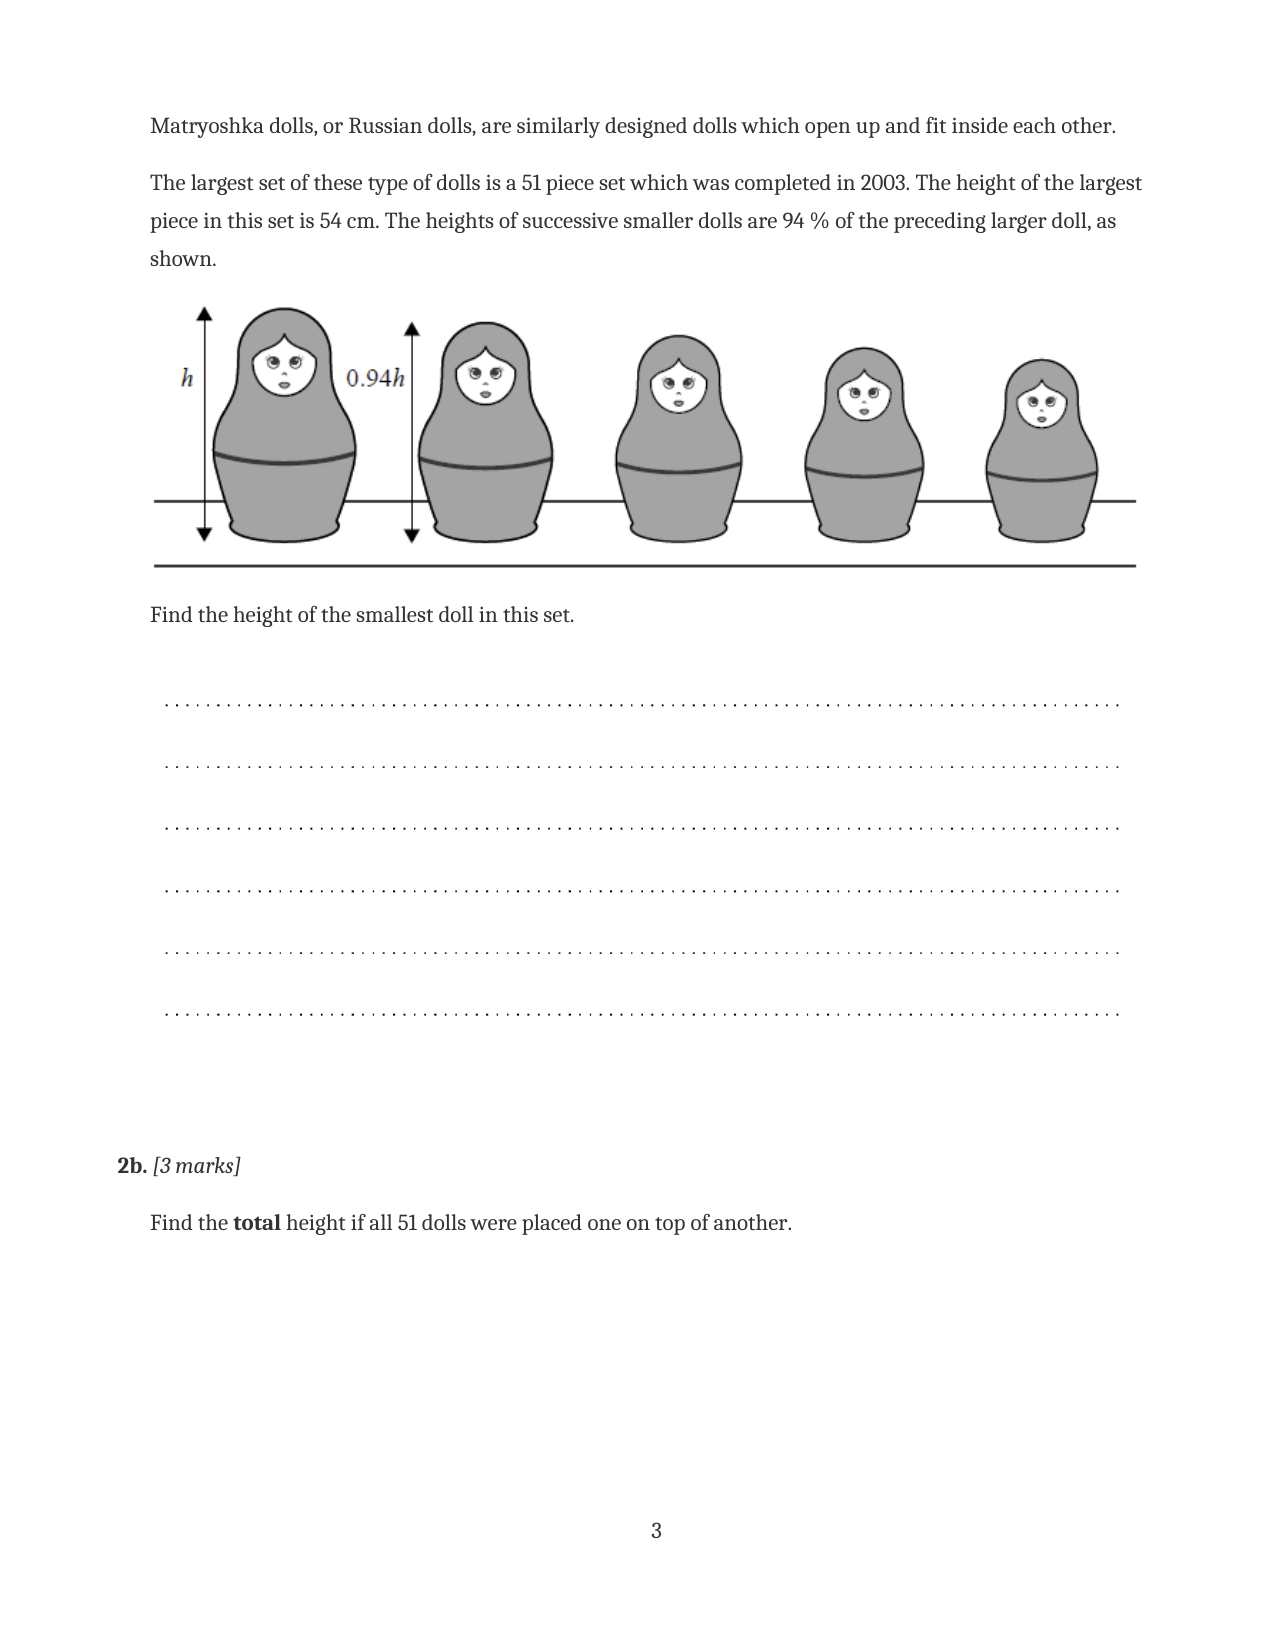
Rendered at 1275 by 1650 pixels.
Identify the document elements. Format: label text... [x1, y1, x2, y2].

text Find the total height if all 51 dolls were placed one on top of another. [150, 1209, 1162, 1236]
text 2b. [3 marks] [112, 1152, 1162, 1179]
text Matryoshka dolls, or Russian dolls, are similarly designed dolls which open up and fit inside each other. [150, 112, 1162, 139]
text The largest set of these type of dolls is a 51 piece set which was completed in 2003. The height of the largest piece in this set is 54 cm. The heights of successive smaller dolls are 94 % of the preceding larger doll, as shown. [150, 169, 1162, 272]
picture [150, 658, 1142, 1153]
picture [150, 302, 1142, 572]
text Find the height of the smallest doll in this set. [150, 602, 1162, 628]
